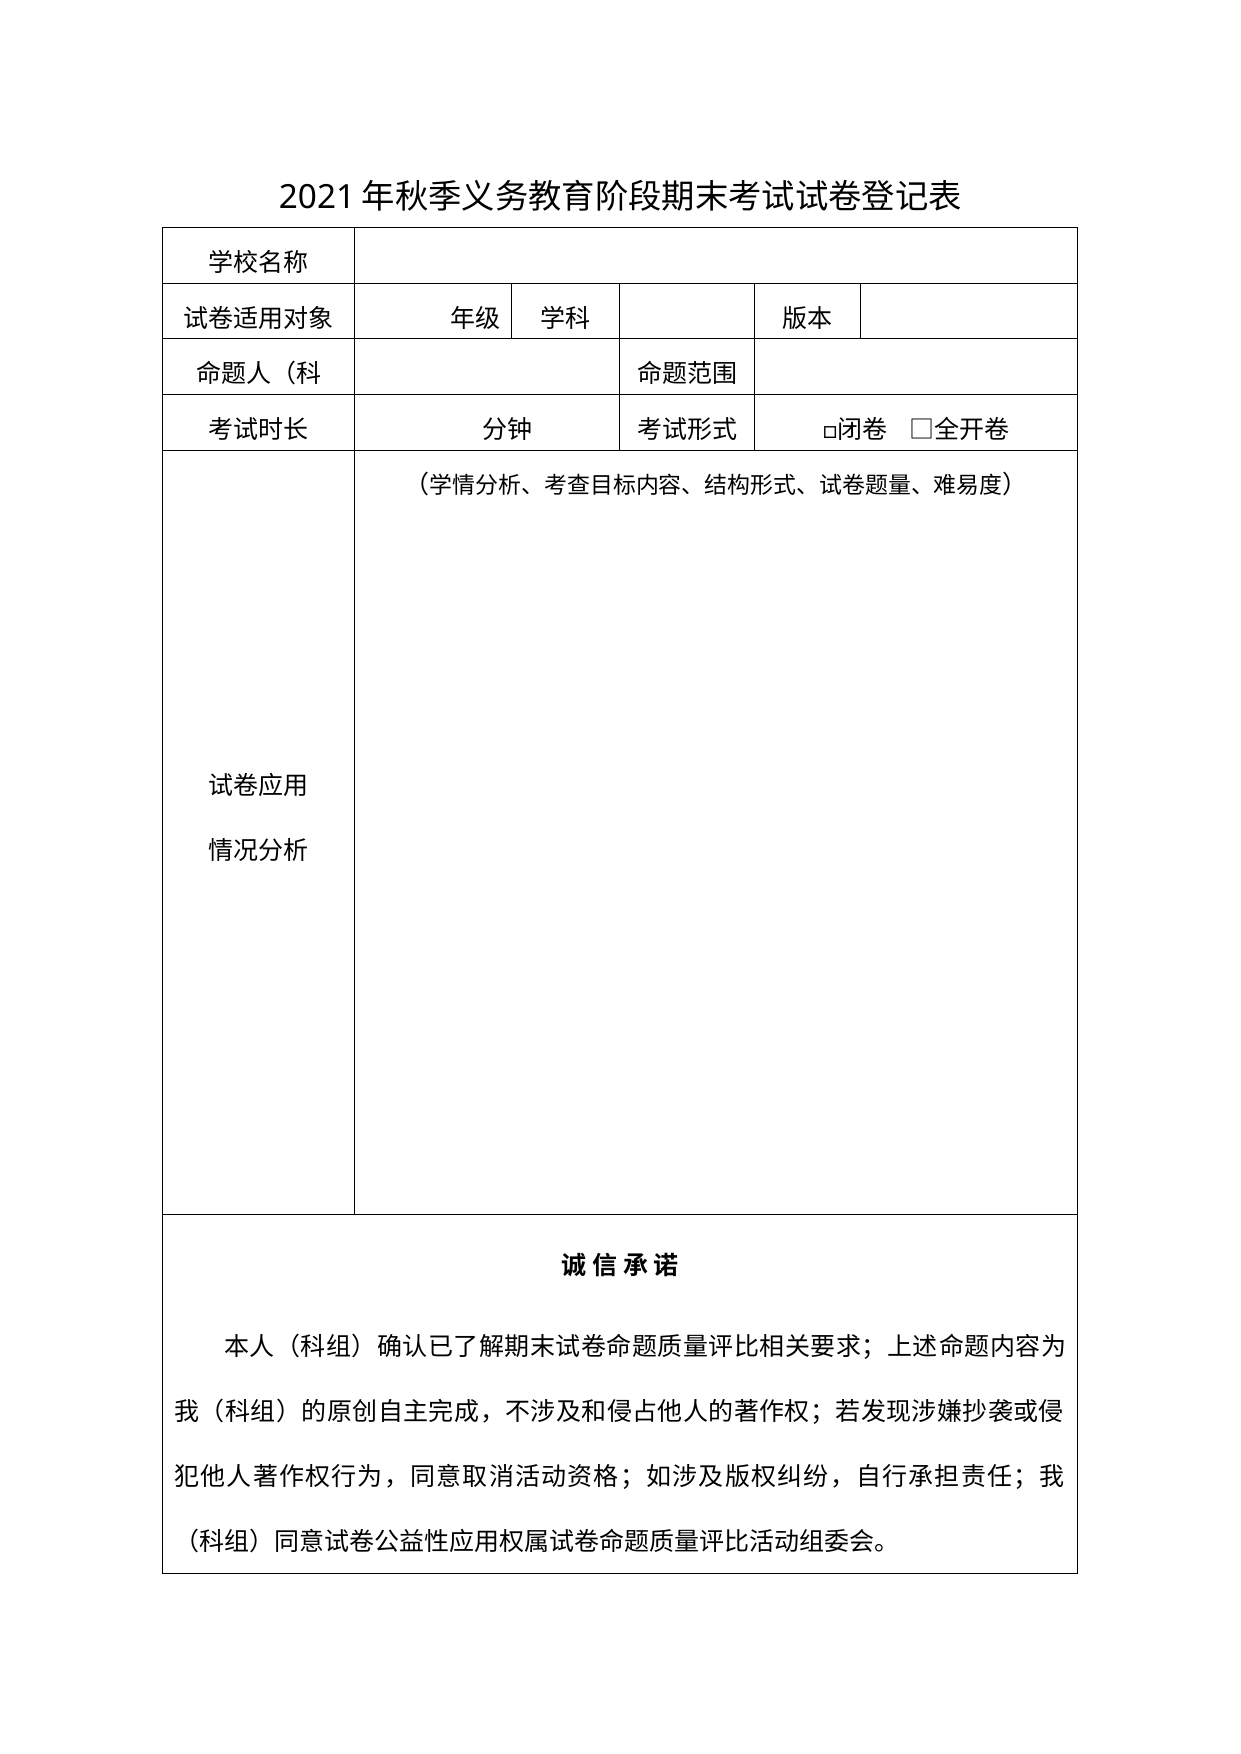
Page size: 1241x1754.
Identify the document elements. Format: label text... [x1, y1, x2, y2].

table_cell （学情分析、考查目标内容、结构形式、试卷题量、难易度） [355, 451, 1077, 1214]
table_cell 试卷应用 情况分析 [163, 451, 354, 1214]
table_cell 命题人（科组） [163, 339, 354, 394]
table_cell 分钟 [355, 395, 619, 449]
table_cell 版本 [755, 284, 860, 338]
table_cell 命题范围 [620, 339, 754, 394]
table_cell 学科 [512, 284, 619, 338]
table_cell 试卷适用对象 [163, 284, 354, 338]
table_header [355, 228, 1077, 283]
table_cell [861, 284, 1077, 338]
table_cell 年级 [355, 284, 511, 338]
table_cell [355, 339, 619, 394]
table_cell 考试形式 [620, 395, 754, 449]
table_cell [163, 1215, 1077, 1572]
table_cell [620, 284, 754, 338]
table_cell [755, 339, 1077, 394]
table_cell 考试时长 [163, 395, 354, 449]
table_header 学校名称 [163, 228, 354, 283]
text 2021年秋季义务教育阶段期末考试试卷登记表 [148, 162, 1093, 227]
table_cell □闭卷 □全开卷 [755, 395, 1077, 449]
